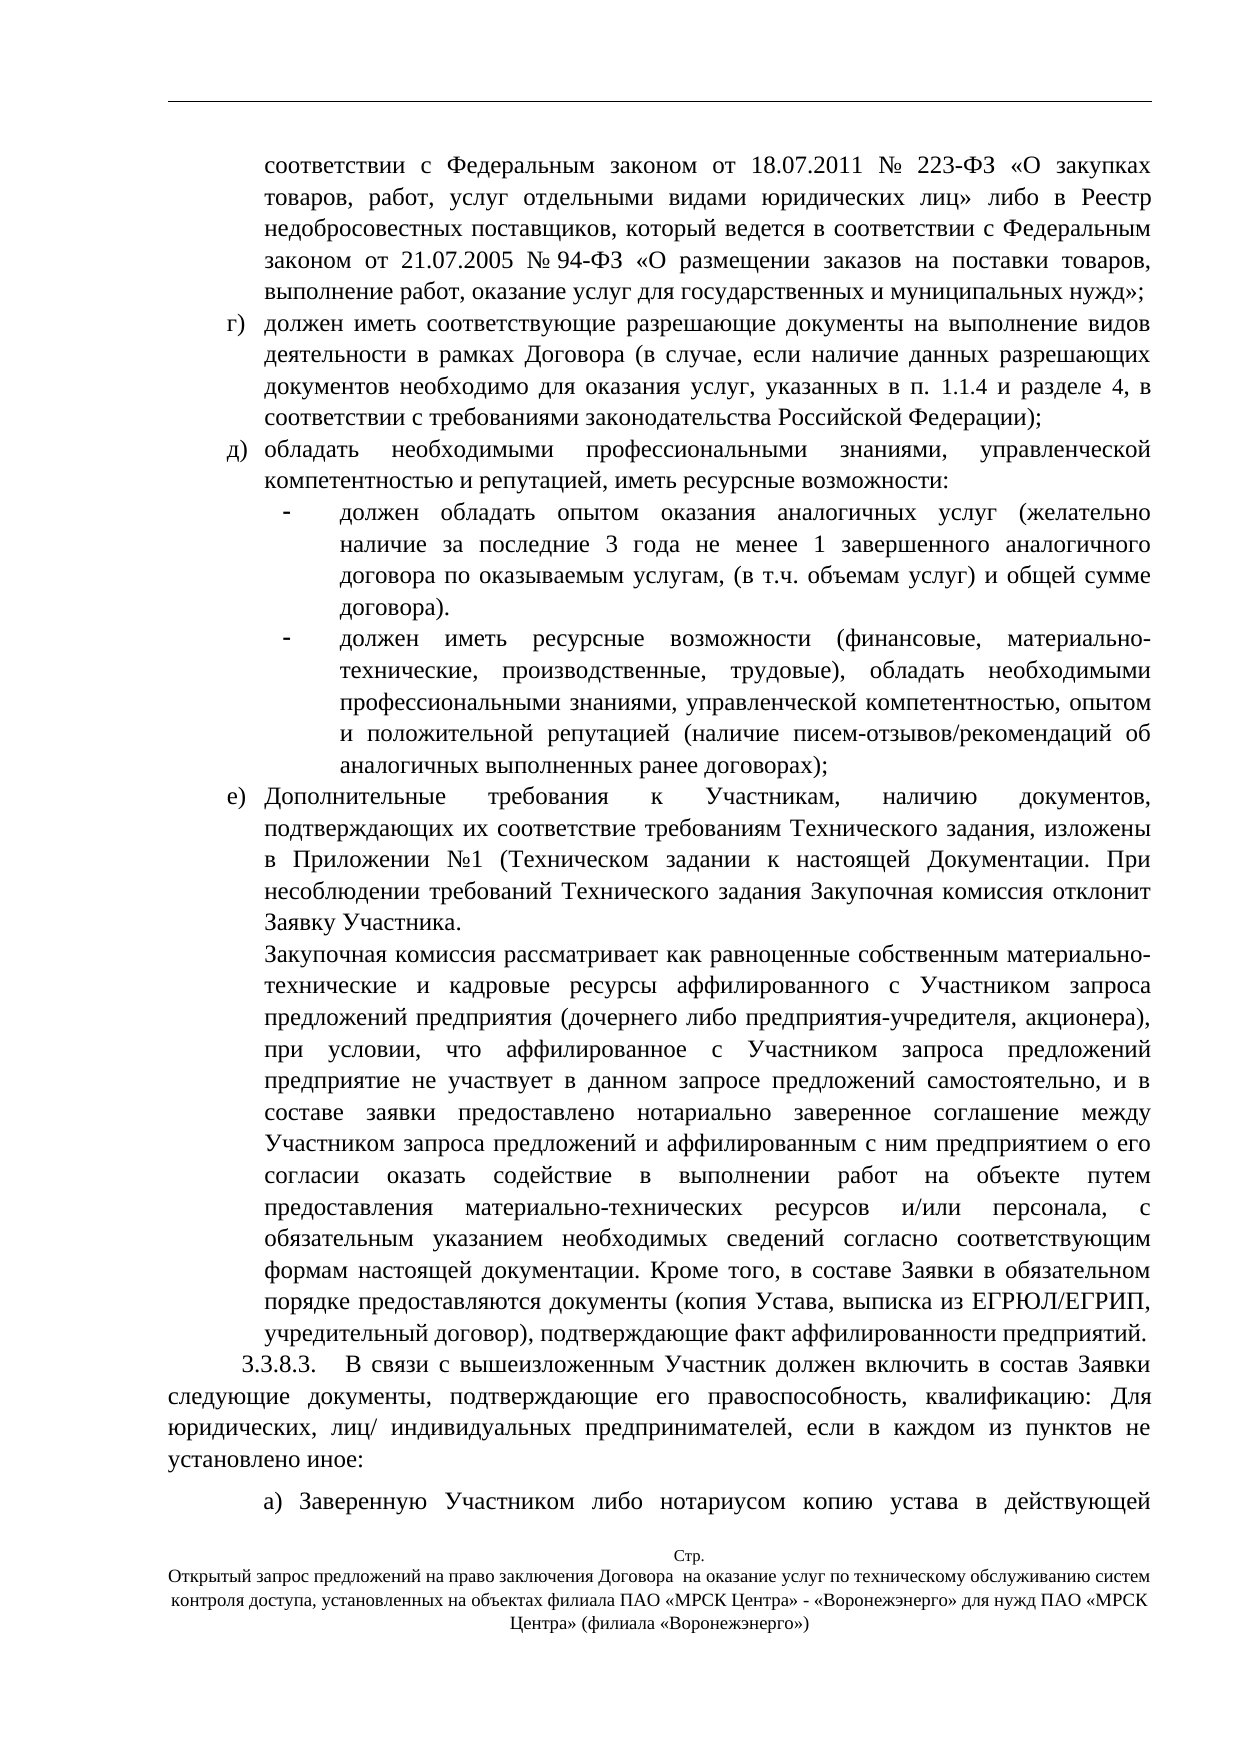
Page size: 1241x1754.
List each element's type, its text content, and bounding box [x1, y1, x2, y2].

list В связи с вышеизложенным Участник должен включить в состав Заявки следующие документы, подтверждающие его правоспособность, квалификацию: Для юридических, лиц/ индивидуальных предпринимателей, если в каждом из пунктов не установлено иное: [168, 1349, 1152, 1473]
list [227, 150, 1152, 305]
list должен обладать опытом оказания аналогичных услуг (желательно наличие за последние 3 года не менее 1 завершенного аналогичного договора по оказываемым услугам, (в т.ч. объемам услуг) и общей сумме договора). [282, 497, 1152, 621]
list Дополнительные требования к Участникам, наличию документов, подтверждающих их соответствие требованиям Технического задания, изложены в Приложении №1 (Техническом задании к настоящей Документации. При несоблюдении требований Технического задания Закупочная комиссия отклонит Заявку Участника. [227, 781, 1152, 936]
list обладать необходимыми профессиональными знаниями, управленческой компетентностью и репутацией, иметь ресурсные возможности: [227, 434, 1152, 494]
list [263, 1486, 1152, 1515]
list должен иметь ресурсные возможности (финансовые, материально-технические, производственные, трудовые), обладать необходимыми профессиональными знаниями, управленческой компетентностью, опытом и положительной репутацией (наличие писем-отзывов/рекомендаций об аналогичных выполненных ранее договорах); [282, 623, 1152, 778]
text Закупочная комиссия рассматривает как равноценные собственным материально-технические и кадровые ресурсы аффилированного с Участником запроса предложений предприятия (дочернего либо предприятия-учредителя, акционера), при условии, что аффилированное с Участником запроса предложений предприятие не участвует в данном запросе предложений самостоятельно, и в составе заявки предоставлено нотариально заверенное соглашение между Участником запроса предложений и аффилированным с ним предприятием о его согласии оказать содействие в выполнении работ на объекте путем предоставления материально-технических ресурсов и/или персонала, с обязательным указанием необходимых сведений согласно соответствующим формам настоящей документации. Кроме того, в составе Заявки в обязательном порядке предоставляются документы (копия Устава, выписка из ЕГРЮЛ/ЕГРИП, учредительный договор), подтверждающие факт аффилированности предприятий. [264, 939, 1152, 1347]
list должен иметь соответствующие разрешающие документы на выполнение видов деятельности в рамках Договора (в случае, если наличие данных разрешающих документов необходимо для оказания услуг, указанных в п. 1.1.4 и разделе 4, в соответствии с требованиями законодательства Российской Федерации); [227, 308, 1152, 431]
